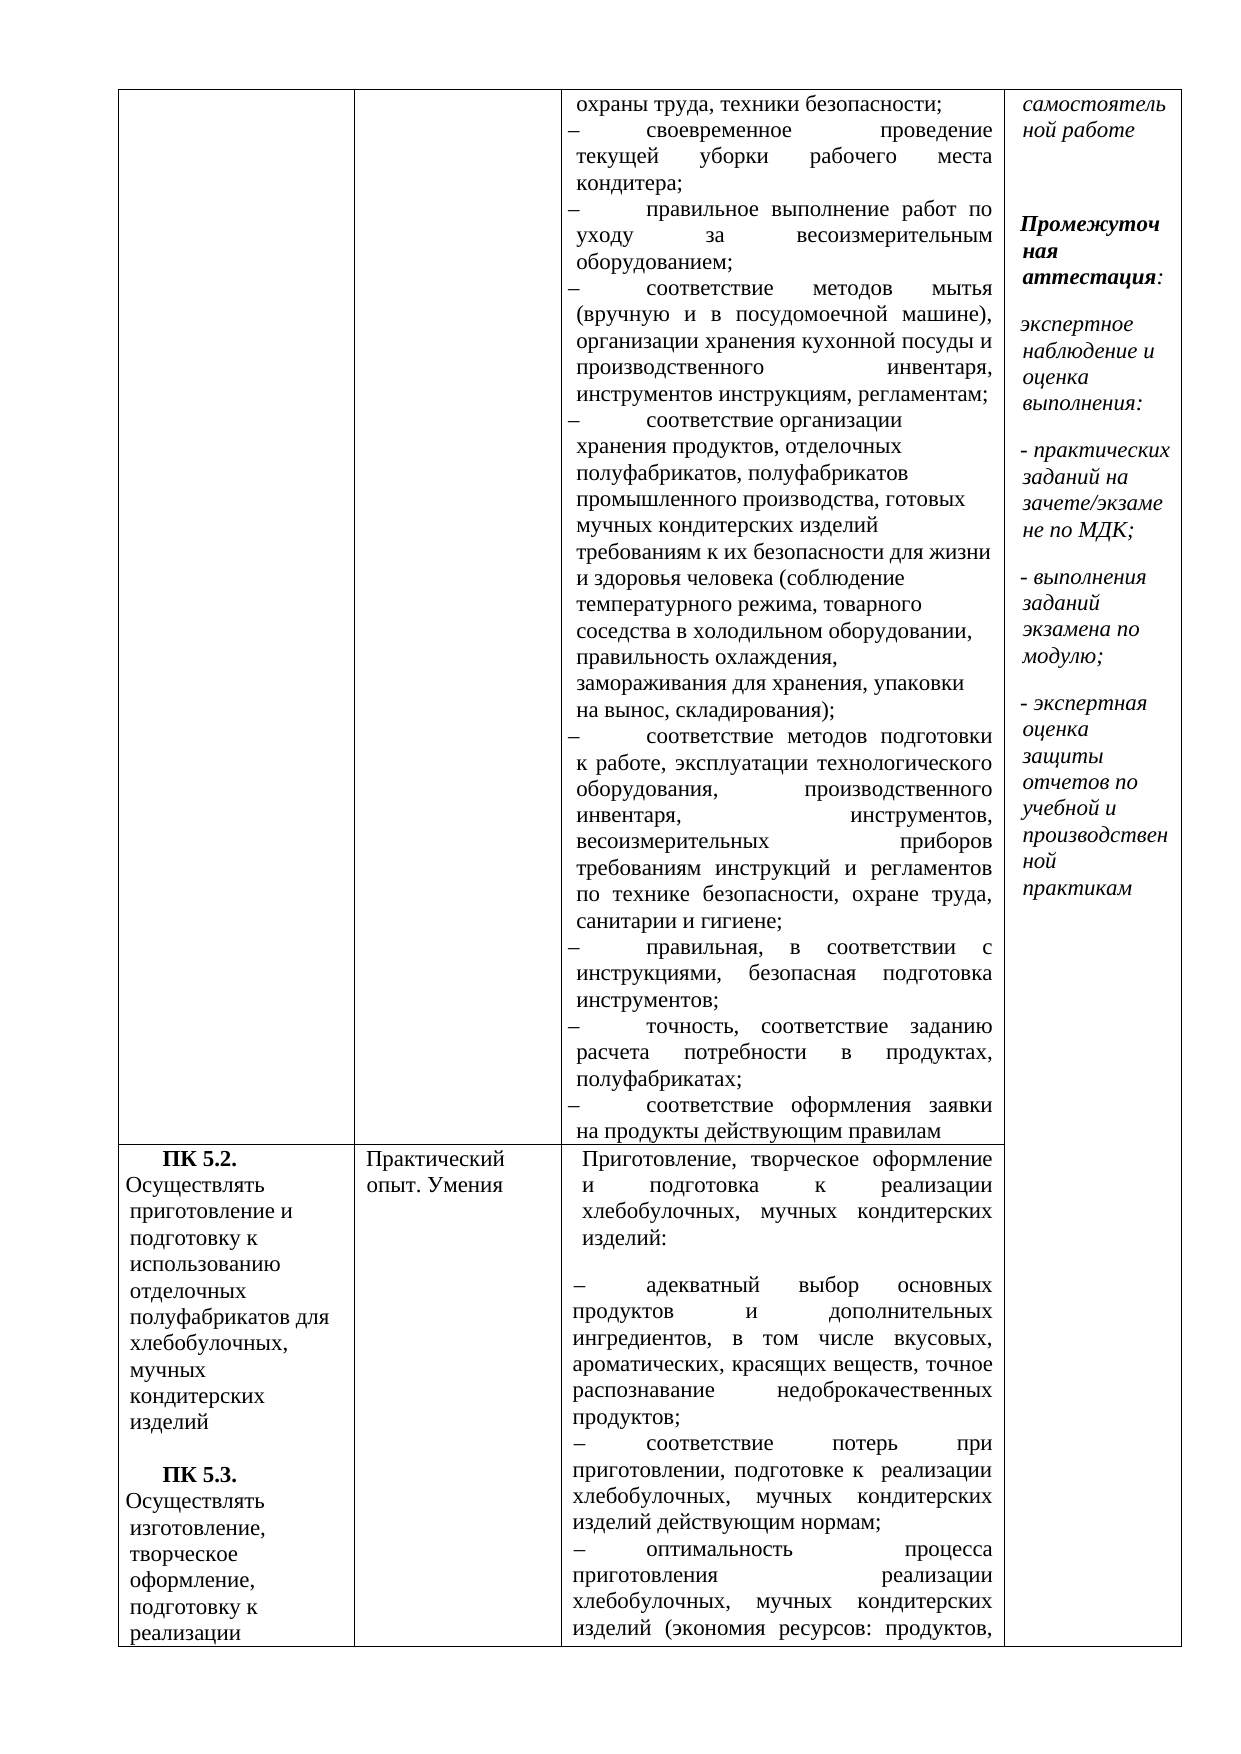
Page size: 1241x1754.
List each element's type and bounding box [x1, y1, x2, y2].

table_cell [355, 1145, 561, 1646]
table_cell [119, 1145, 354, 1646]
table_cell [355, 90, 561, 1144]
table_cell [562, 90, 1004, 1144]
table_cell [119, 90, 354, 1144]
table_cell [1005, 90, 1181, 1646]
table_cell [562, 1145, 1004, 1646]
